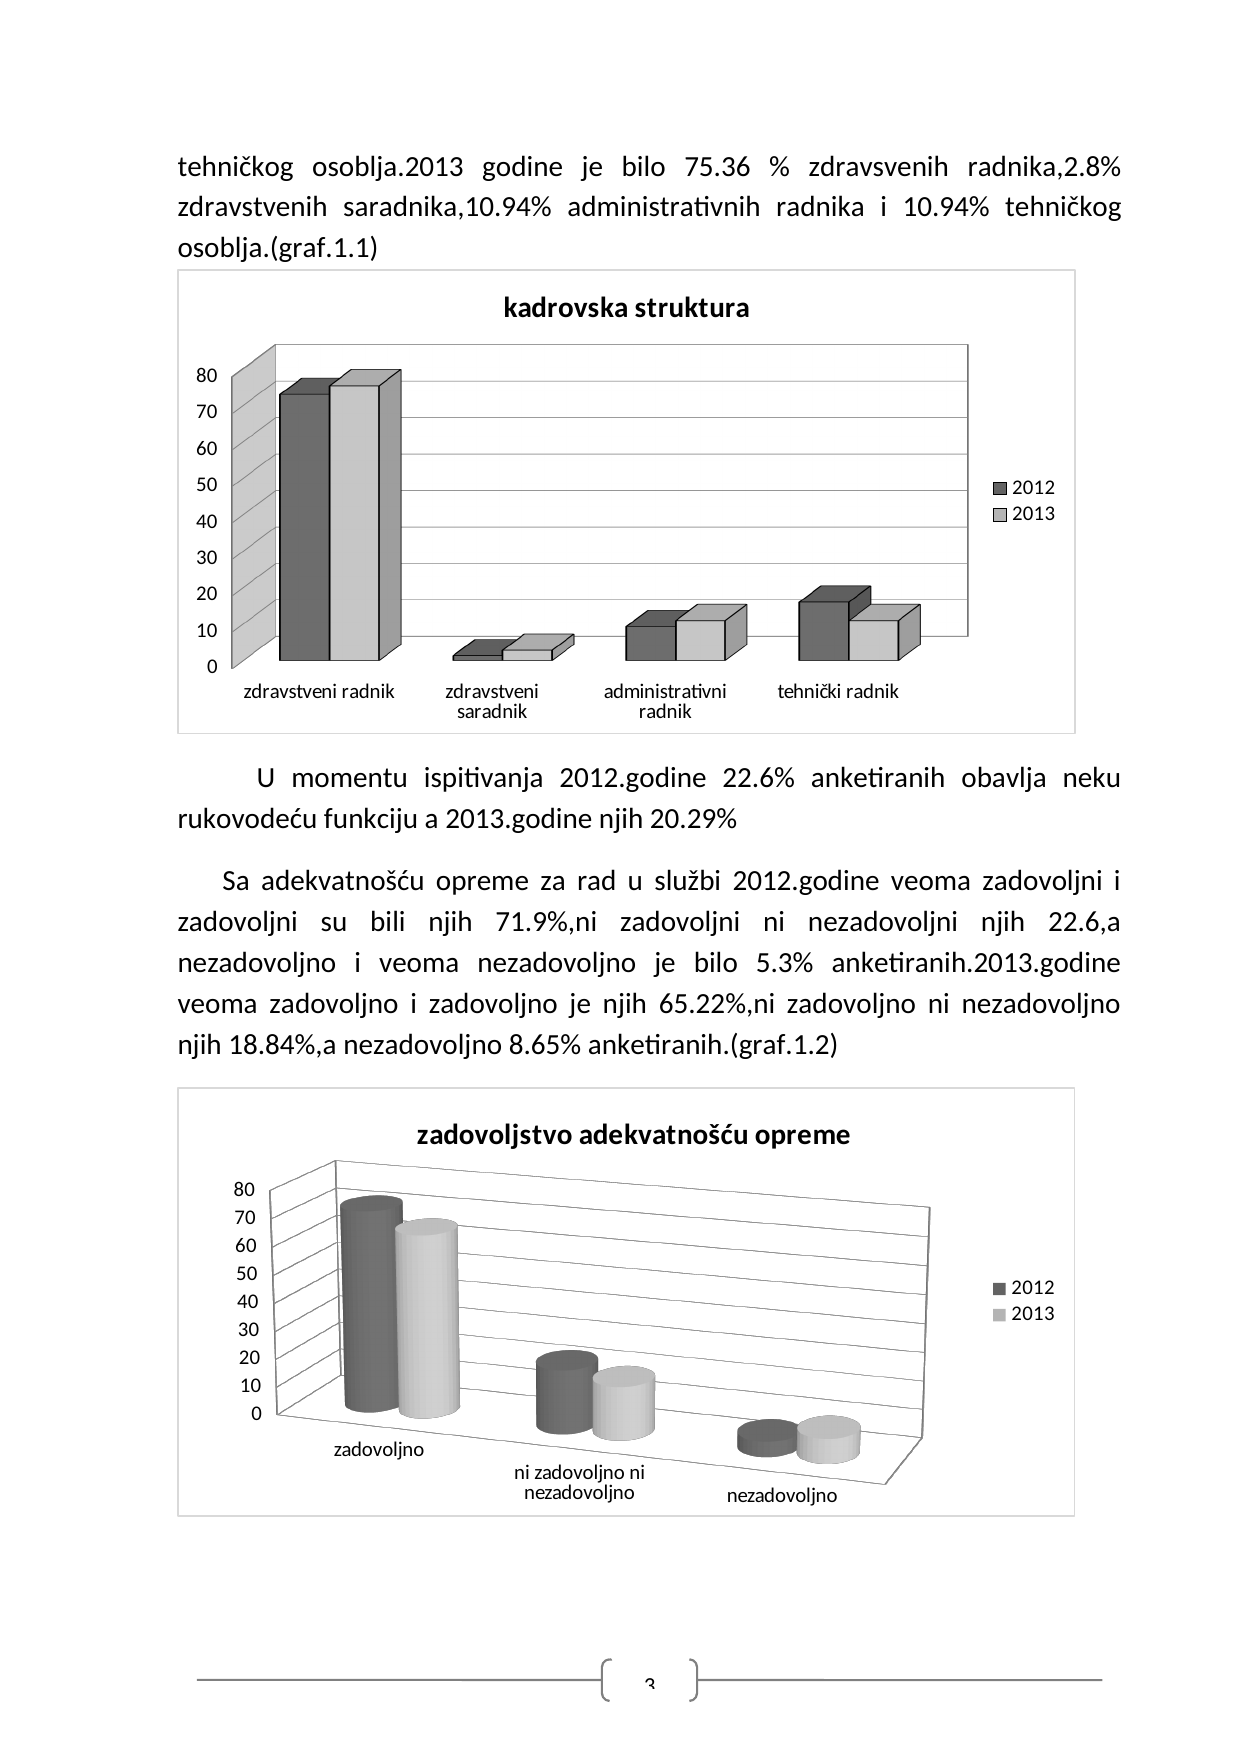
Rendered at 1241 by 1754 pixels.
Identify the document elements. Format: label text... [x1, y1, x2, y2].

text U momentu ispitivanja 2012.godine 22.6% anketiranih obavlja neku rukovodeću funkciju a 2013.godine njih 20.29% [177, 759, 1122, 836]
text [177, 148, 1122, 734]
text Sa adekvatnošću opreme za rad u službi 2012.godine veoma zadovoljni i zadovoljni su bili njih 71.9%,ni zadovoljni ni nezadovoljni njih 22.6,a nezadovoljno i veoma nezadovoljno je bilo 5.3% anketiranih.2013.godine veoma zadovoljno i zadovoljno je njih 65.22%,ni zadovoljno ni nezadovoljno njih 18.84%,a nezadovoljno 8.65% anketiranih.(graf.1.2) [177, 862, 1122, 1061]
